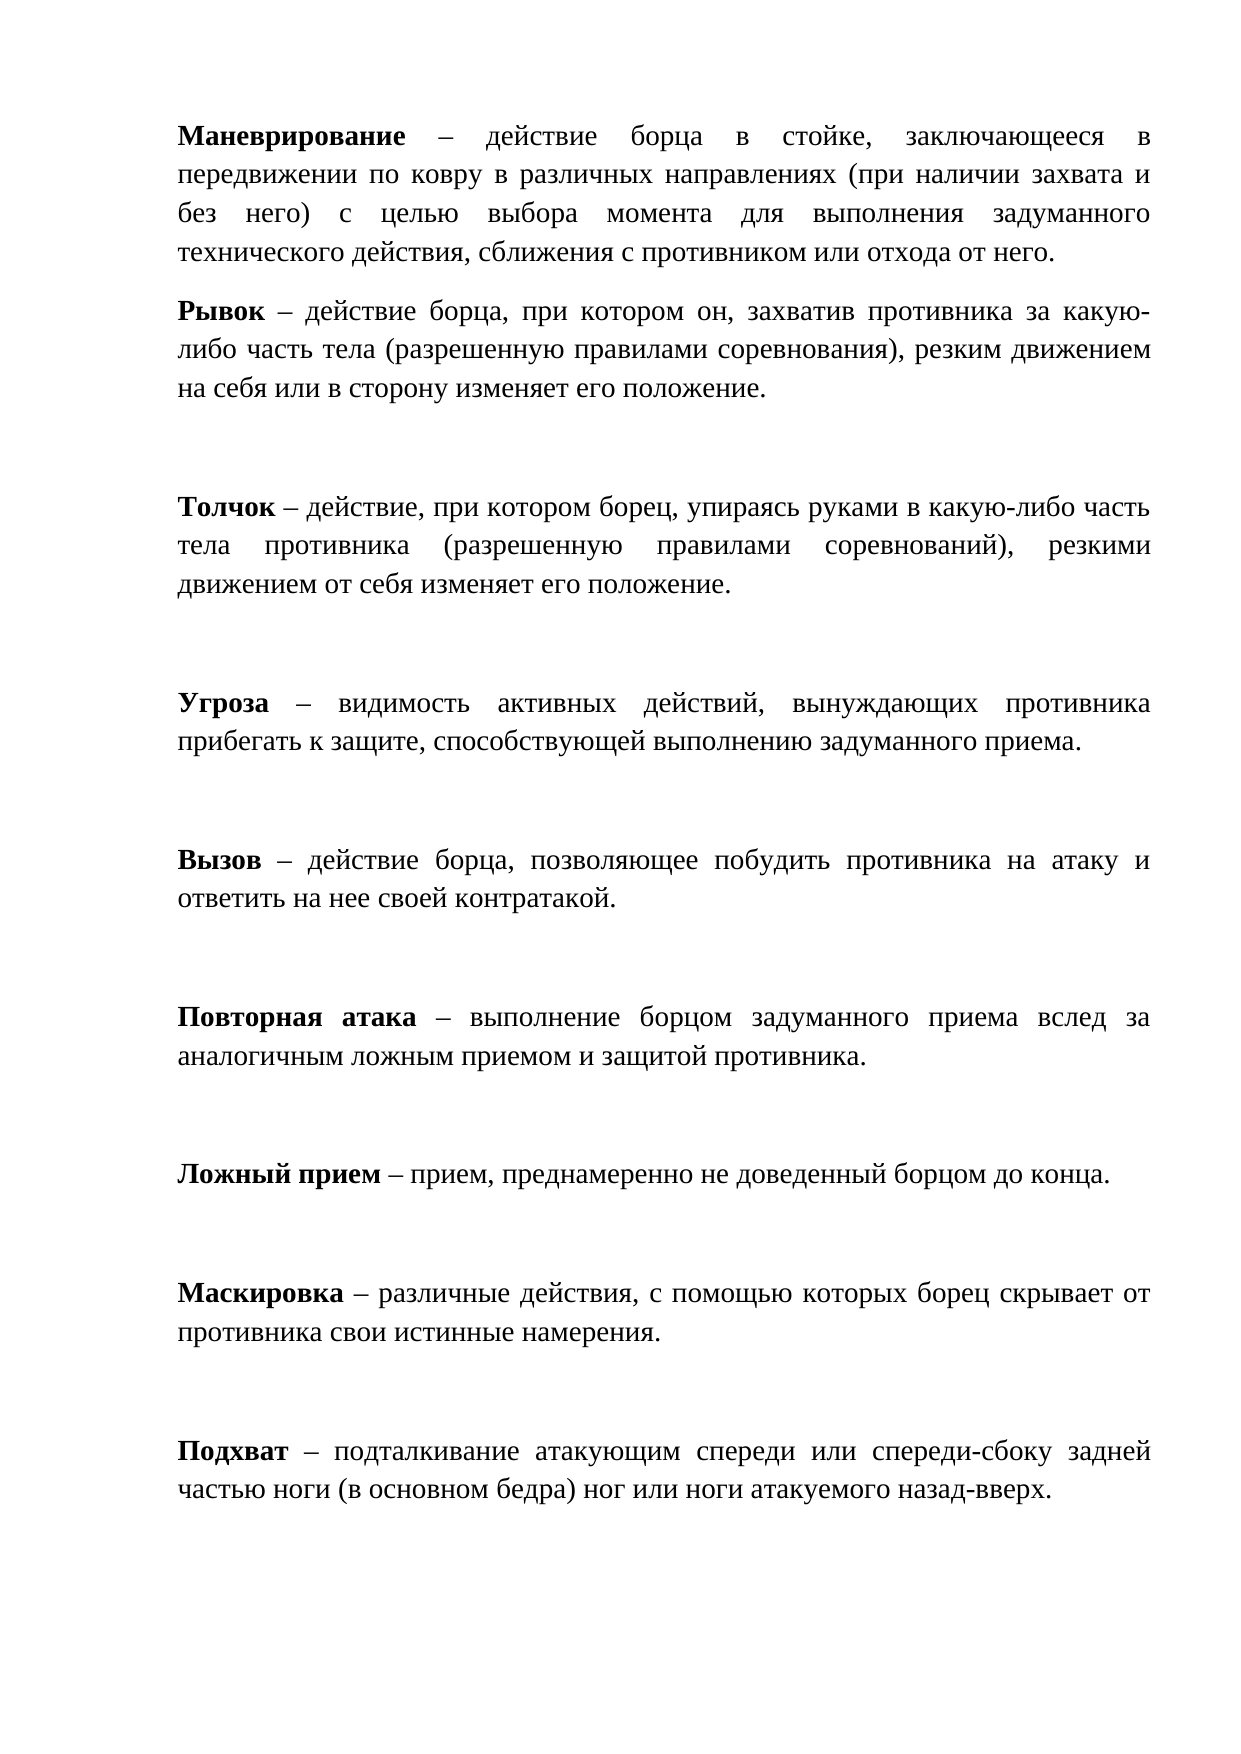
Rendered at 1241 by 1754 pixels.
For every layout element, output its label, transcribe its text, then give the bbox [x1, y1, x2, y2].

text Рывок – действие борца, при котором он, захватив противника за какую-либо часть тела (разрешенную правилами соревнования), резким движением на себя или в сторону изменяет его положение. [177, 293, 1152, 404]
text Вызов – действие борца, позволяющее побудить противника на атаку и ответить на нее своей контратакой. [177, 842, 1152, 914]
text Подхват – подталкивание атакующим спереди или спереди-сбоку задней частью ноги (в основном бедра) ног или ноги атакуемого назад-вверх. [177, 1433, 1152, 1505]
text Повторная атака – выполнение борцом задуманного приема вслед за аналогичным ложным приемом и защитой противника. [177, 999, 1152, 1071]
text Толчок – действие, при котором борец, упираясь руками в какую-либо часть тела противника (разрешенную правилами соревнований), резкими движением от себя изменяет его положение. [177, 489, 1152, 599]
text Ложный прием – прием, преднамеренно не доведенный борцом до конца. [177, 1157, 1152, 1190]
text Маневрирование – действие борца в стойке, заключающееся в передвижении по ковру в различных направлениях (при наличии захвата и без него) с целью выбора момента для выполнения задуманного технического действия, сближения с противником или отхода от него. [177, 118, 1152, 267]
text Угроза – видимость активных действий, вынуждающих противника прибегать к защите, способствующей выполнению задуманного приема. [177, 685, 1152, 757]
text Маскировка – различные действия, с помощью которых борец скрывает от противника свои истинные намерения. [177, 1275, 1152, 1347]
